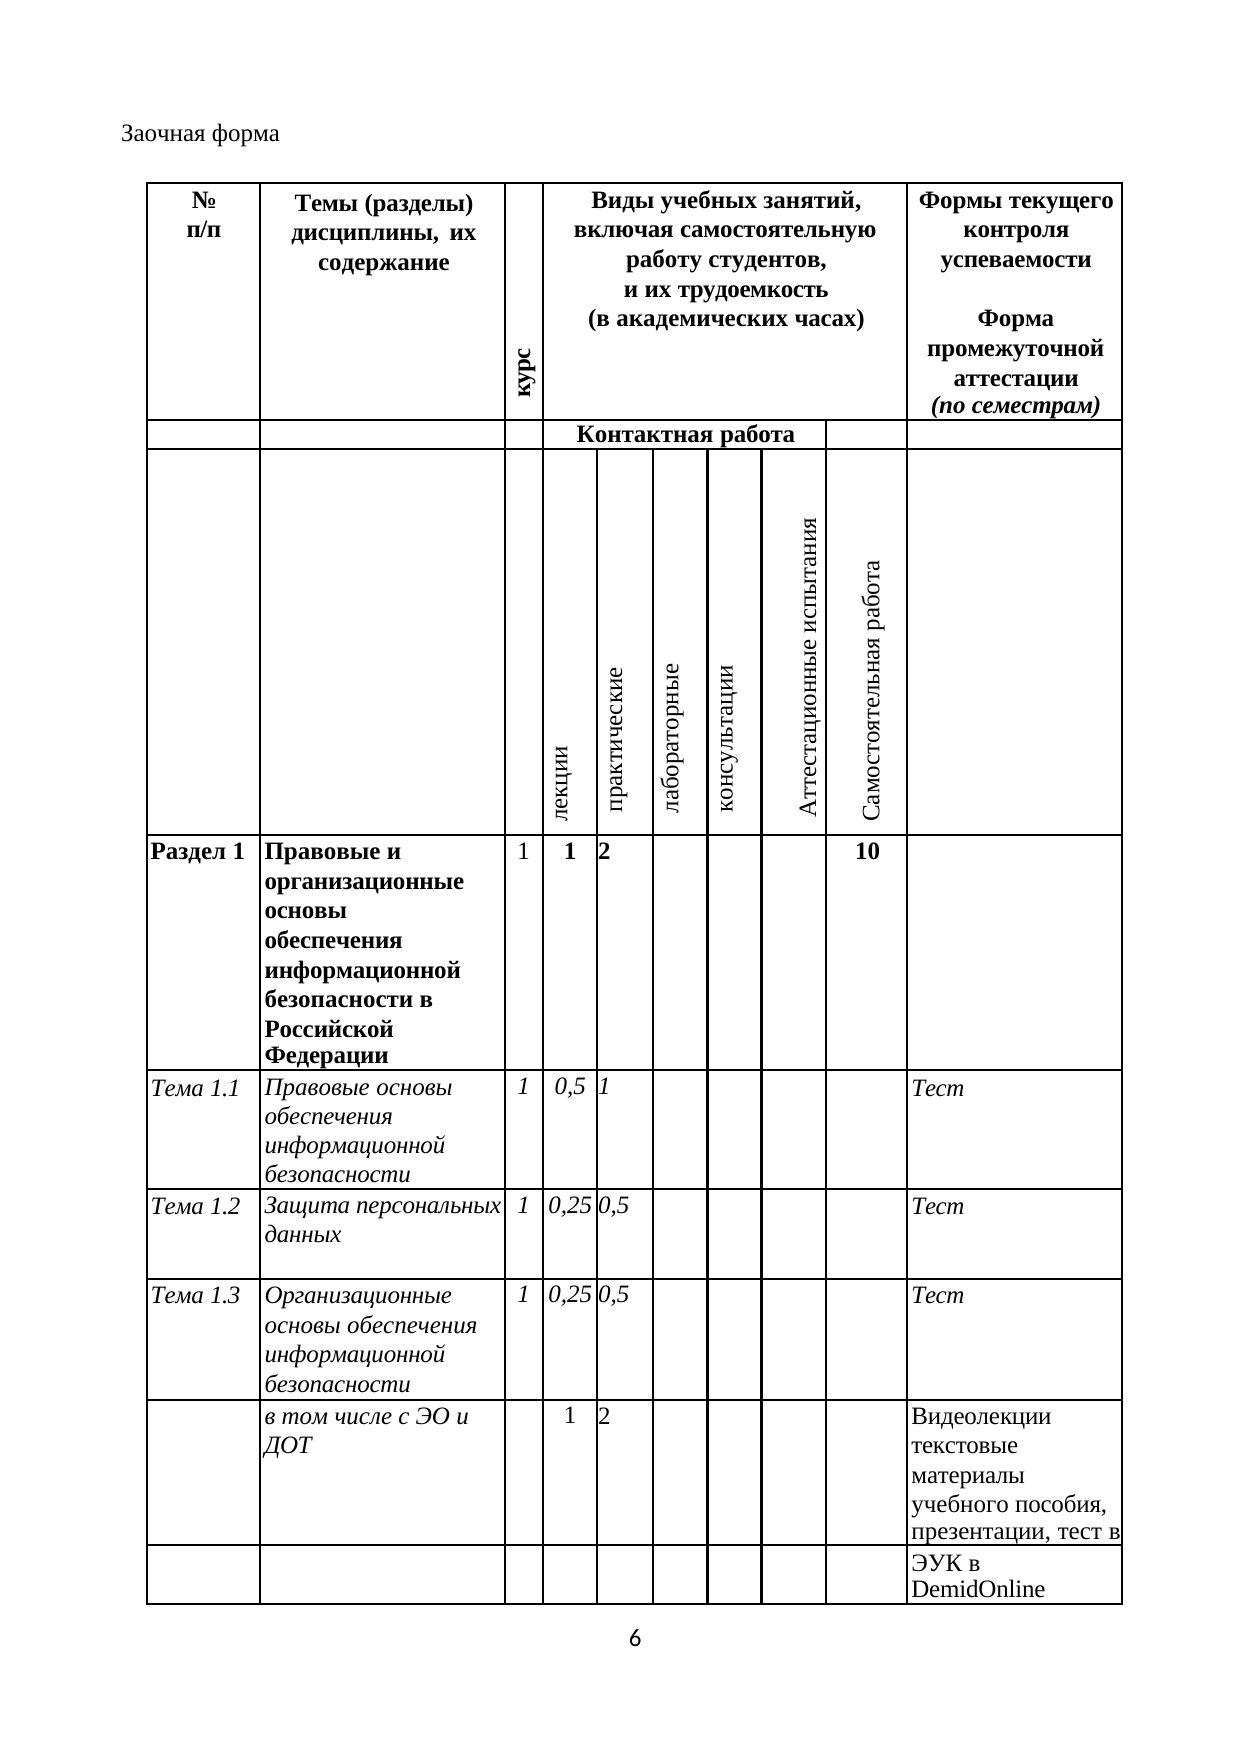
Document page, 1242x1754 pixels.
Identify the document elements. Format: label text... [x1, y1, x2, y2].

table_cell ЭУК в DemidOnline [908, 1546, 1121, 1602]
table_cell 1 [506, 1190, 542, 1277]
table_cell Правовые основы обеспечения информационной безопасности [261, 1071, 504, 1188]
table_cell лабораторные [654, 450, 706, 834]
table_cell [598, 1546, 652, 1602]
table_cell [763, 1071, 825, 1188]
table_cell [763, 1401, 825, 1544]
table_cell 1 [506, 1071, 542, 1188]
table_cell 2 [598, 836, 652, 1069]
table_cell [148, 450, 259, 834]
table_cell [908, 421, 1121, 448]
table_cell лекции л ек ц и и [544, 450, 596, 834]
table_cell [908, 836, 1121, 1069]
table_cell Тема 1.2 [148, 1190, 259, 1277]
table_cell [654, 836, 706, 1069]
table_cell 1 [598, 1071, 652, 1188]
table_cell 1 [544, 836, 596, 1069]
table_cell Тема 1.3 [148, 1280, 259, 1399]
table_cell [654, 1401, 706, 1544]
table_cell [709, 1401, 760, 1544]
table_header Формы текущего контроля успеваемости Форма промежуточной аттестации (по семестрам) [908, 184, 1121, 419]
table_cell [654, 1190, 706, 1277]
table_cell 0,5 [598, 1190, 652, 1277]
table_header № п/п [148, 184, 259, 419]
table_cell 1 [506, 836, 542, 1069]
table_cell [763, 836, 825, 1069]
table_cell [709, 1190, 760, 1277]
table_cell 10 [827, 836, 906, 1069]
table_cell Правовые и организационные основы обеспечения информационной безопасности в Российской Федерации [261, 836, 504, 1069]
table_cell в том числе с ЭО и ДОТ [261, 1401, 504, 1544]
table_header Темы (разделы) дисциплины, их содержание [261, 184, 504, 419]
table_cell Тест [908, 1280, 1121, 1399]
table_cell [654, 1280, 706, 1399]
table_cell [827, 1401, 906, 1544]
table_cell консультации [709, 450, 760, 834]
table_cell [827, 1280, 906, 1399]
table_header Виды учебных занятий, включая самостоятельную работу студентов, и их трудоемкость (в академических часах) [544, 184, 906, 419]
table_cell Аттестационные испытания [763, 450, 825, 834]
table_cell Контактная работа [544, 421, 825, 448]
table_cell [709, 836, 760, 1069]
table_cell [148, 1401, 259, 1544]
table_cell [827, 1071, 906, 1188]
table_cell [261, 421, 504, 448]
table_cell [544, 1546, 596, 1602]
table_cell 1 [544, 1401, 596, 1544]
table_cell [827, 421, 906, 448]
table_cell [148, 421, 259, 448]
table_cell [261, 1546, 504, 1602]
table_cell [827, 1546, 906, 1602]
table_cell [148, 1546, 259, 1602]
table_cell [763, 1190, 825, 1277]
table_cell [763, 1546, 825, 1602]
table_cell 0,25 [544, 1190, 596, 1277]
table_cell 1 [506, 1280, 542, 1399]
table_cell [506, 1546, 542, 1602]
table_cell [261, 450, 504, 834]
table_cell Раздел 1 [148, 836, 259, 1069]
table_cell Видеолекции текстовые материалы учебного пособия, презентации, тест в [908, 1401, 1121, 1544]
table_cell практические [598, 450, 652, 834]
table_cell Защита персональных данных [261, 1190, 504, 1277]
table_cell [763, 1280, 825, 1399]
table_cell Организационные основы обеспечения информационной безопасности [261, 1280, 504, 1399]
table_cell [654, 1071, 706, 1188]
table_cell [709, 1546, 760, 1602]
table_cell [654, 1546, 706, 1602]
table_cell 2 [598, 1401, 652, 1544]
table_cell Самостоятельная работа сам осто ятел ьная рабо та [827, 450, 906, 834]
table_cell 0,25 [544, 1280, 596, 1399]
table_cell 0,5 [598, 1280, 652, 1399]
table_cell Тема 1.1 [148, 1071, 259, 1188]
table_cell [506, 421, 542, 448]
table_cell [908, 450, 1121, 834]
text Заочная форма [121, 118, 1148, 147]
table_cell Тест [908, 1190, 1121, 1277]
table_cell [827, 1190, 906, 1277]
table_header курс [506, 184, 542, 419]
table_cell 0,5 [544, 1071, 596, 1188]
table_cell [506, 450, 542, 834]
table_cell [709, 1280, 760, 1399]
table_cell [709, 1071, 760, 1188]
table_cell [506, 1401, 542, 1544]
table_cell Тест [908, 1071, 1121, 1188]
